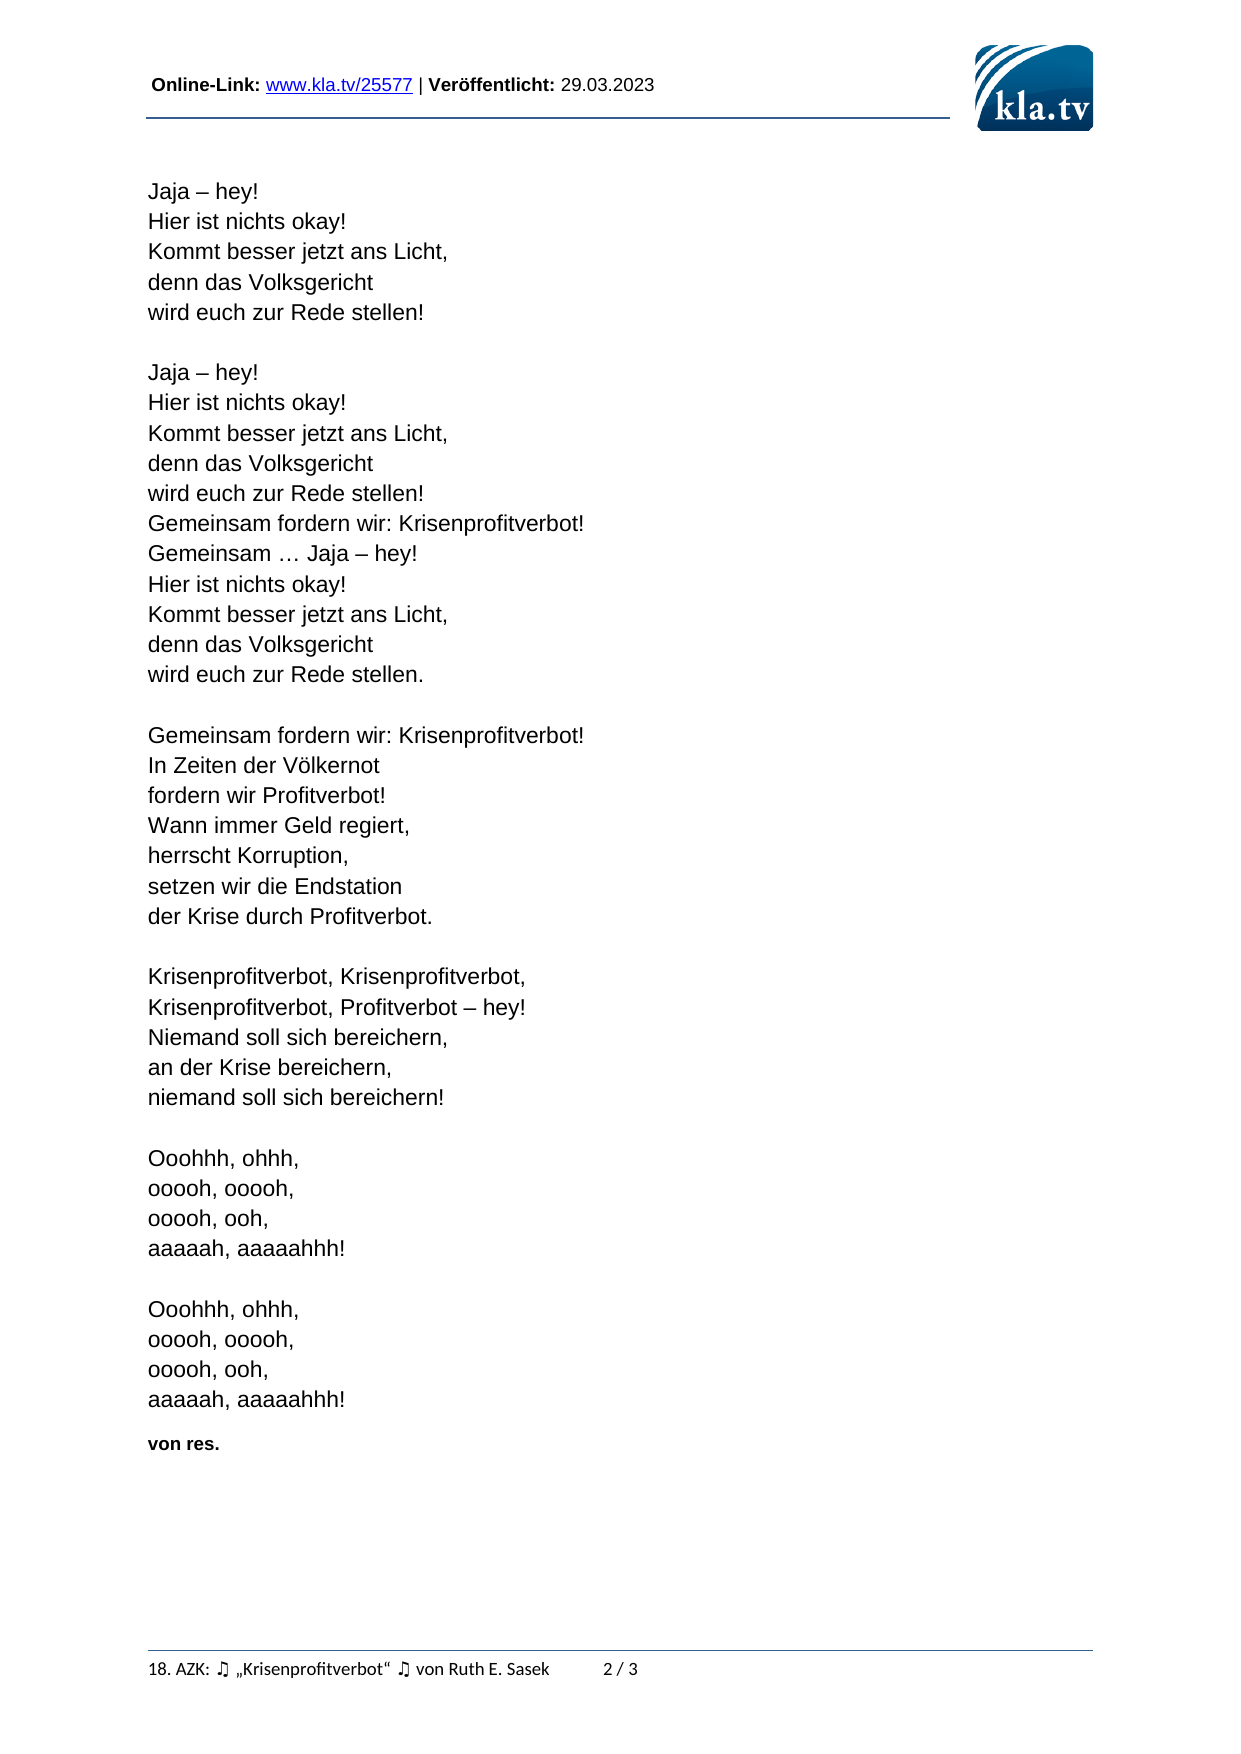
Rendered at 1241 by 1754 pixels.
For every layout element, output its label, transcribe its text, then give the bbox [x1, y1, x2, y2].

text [148, 148, 1093, 1412]
text von res. [148, 1433, 1093, 1454]
